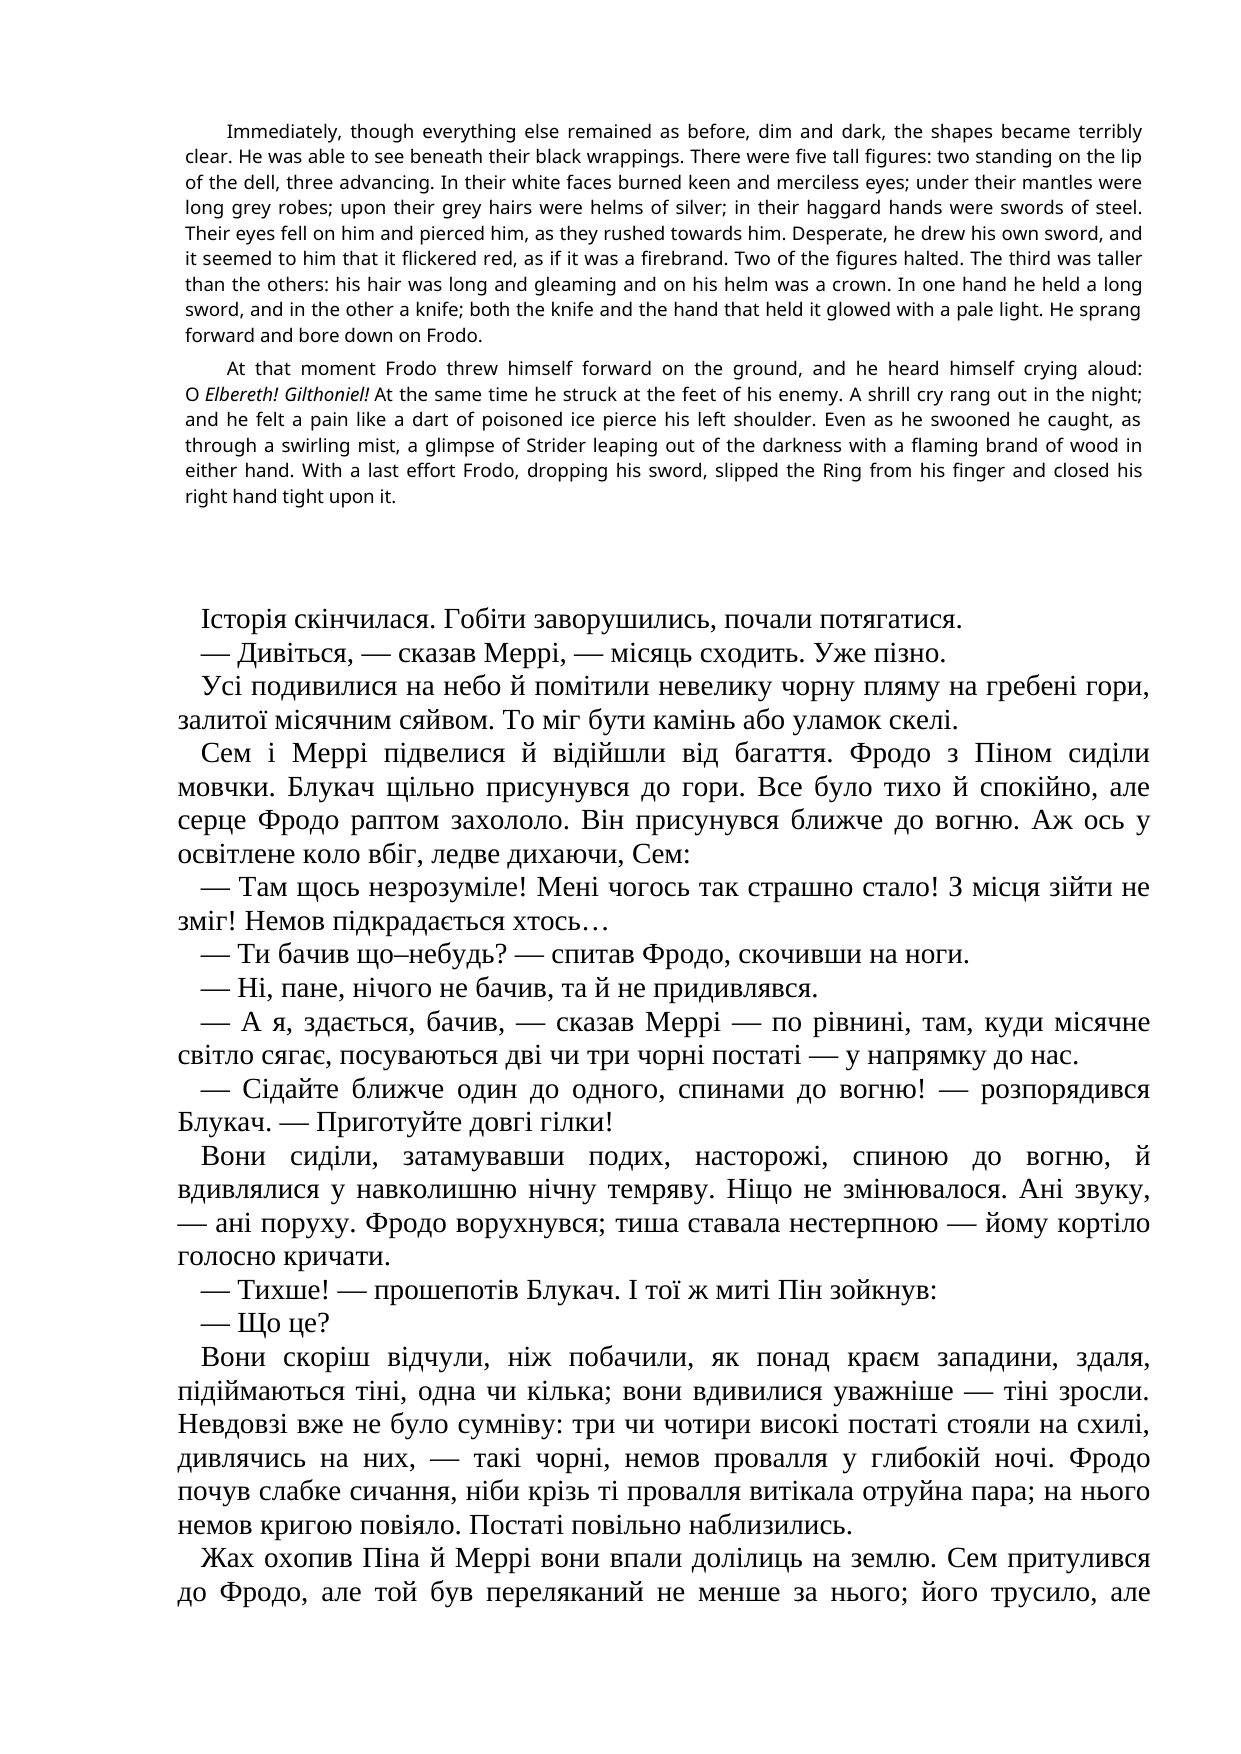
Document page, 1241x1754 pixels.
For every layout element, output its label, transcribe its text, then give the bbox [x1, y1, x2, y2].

text — Там щось незрозуміле! Мені чогось так страшно стало! З місця зійти не зміг! Немов підкрадається хтось… [177, 869, 1152, 937]
text — А я, здається, бачив, — сказав Меррі — по рівнині, там, куди місячне світло сягає, посуваються дві чи три чорні постаті — у напрямку до нас. [177, 1004, 1152, 1071]
text At that moment Frodo threw himself forward on the ground, and he heard himself crying aloud: O Elbereth! Gilthoniel! At the same time he struck at the feet of his enemy. A shrill cry rang out in the night; and he felt a pain like a dart of poisoned ice pierce his left shoulder. Even as he swooned he caught, as through a swirling mist, a glimpse of Strider leaping out of the darkness with a flaming brand of wood in either hand. With a last effort Frodo, dropping his sword, slipped the Ring from his finger and closed his right hand tight upon it. [185, 356, 1144, 509]
text — Ти бачив що–небудь? — спитав Фродо, скочивши на ноги. [177, 937, 1152, 970]
text — Ні, пане, нічого не бачив, та й не придивлявся. [177, 970, 1152, 1004]
text Вони скоріш відчули, ніж побачили, як понад краєм западини, здаля, підіймаються тіні, одна чи кілька; вони вдивилися уважніше — тіні зросли. Невдовзі вже не було сумніву: три чи чотири високі постаті стояли на схилі, дивлячись на них, — такі чорні, немов провалля у глибокій ночі. Фродо почув слабке сичання, ніби крізь ті провалля витікала отруйна пара; на нього немов кригою повіяло. Постаті повільно наблизились. [177, 1339, 1152, 1540]
text — Що це? [177, 1306, 1152, 1339]
text — Дивіться, — сказав Меррі, — місяць сходить. Уже пізно. [177, 635, 1152, 668]
text — Сідайте ближче один до одного, спинами до вогню! — розпорядився Блукач. — Приготуйте довгі гілки! [177, 1071, 1152, 1138]
text Immediately, though everything else remained as before, dim and dark, the shapes became terribly clear. He was able to see beneath their black wrappings. There were five tall figures: two standing on the lip of the dell, three advancing. In their white faces burned keen and merciless eyes; under their mantles were long grey robes; upon their grey hairs were helms of silver; in their haggard hands were swords of steel. Their eyes fell on him and pierced him, as they rushed towards him. Desperate, he drew his own sword, and it seemed to him that it flickered red, as if it was a firebrand. Two of the figures halted. The third was taller than the others: his hair was long and gleaming and on his helm was a crown. In one hand he held a long sword, and in the other a knife; both the knife and the hand that held it glowed with a pale light. He sprang forward and bore down on Frodo. [185, 118, 1144, 348]
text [177, 1540, 1152, 1607]
text Вони сиділи, затамувавши подих, насторожі, спиною до вогню, й вдивлялися у навколишню нічну темряву. Ніщо не змінювалося. Ані звуку, — ані поруху. Фродо ворухнувся; тиша ставала нестерпною — йому кортіло голосно кричати. [177, 1138, 1152, 1272]
text Усі подивилися на небо й помітили невелику чорну пляму на гребені гори, залитої місячним сяйвом. То міг бути камінь або уламок скелі. [177, 668, 1152, 735]
text Історія скінчилася. Гобіти заворушились, почали потягатися. [177, 601, 1152, 635]
text — Тихше! — прошепотів Блукач. І тої ж миті Пін зойкнув: [177, 1272, 1152, 1306]
text Сем і Меррі підвелися й відійшли від багаття. Фродо з Піном сиділи мовчки. Блукач щільно присунувся до гори. Все було тихо й спокійно, але серце Фродо раптом захололо. Він присунувся ближче до вогню. Аж ось у освітлене коло вбіг, ледве дихаючи, Сем: [177, 735, 1152, 869]
